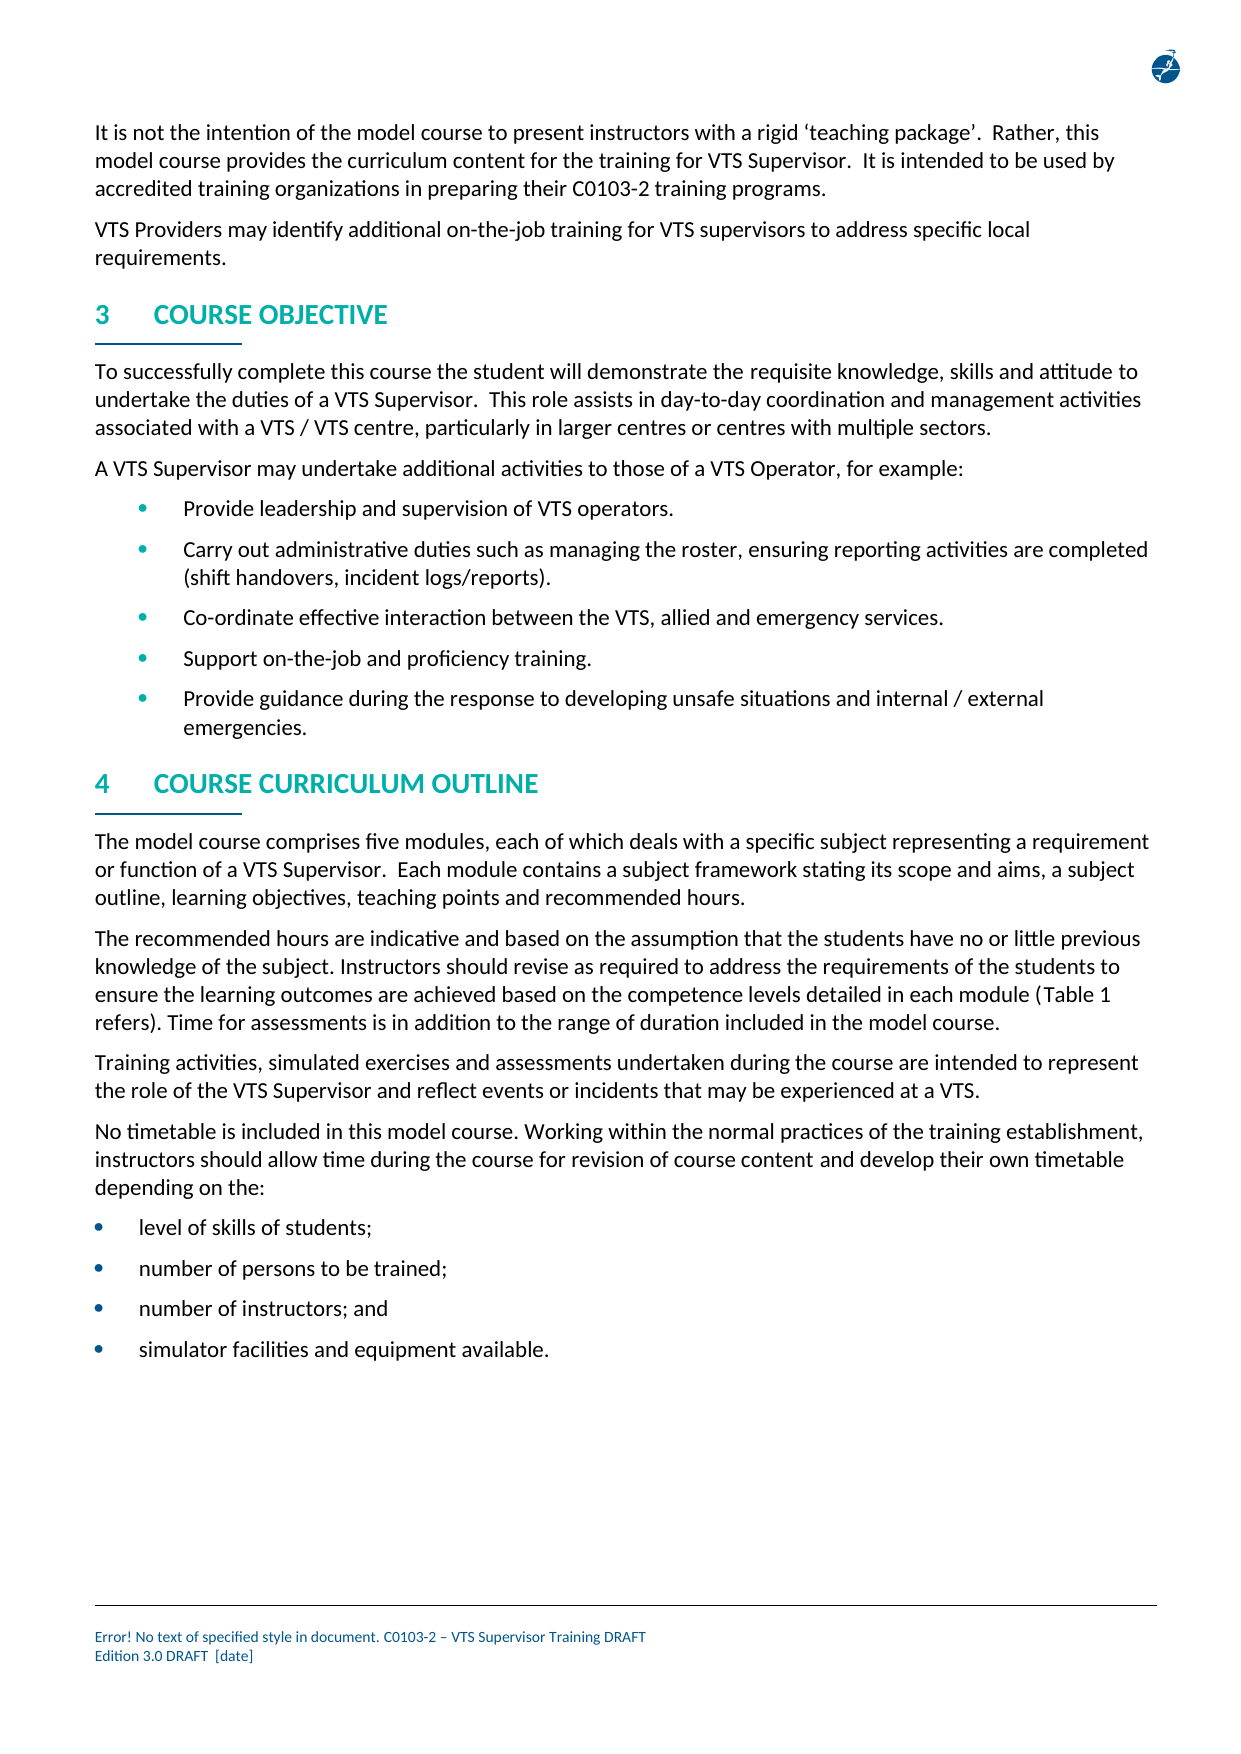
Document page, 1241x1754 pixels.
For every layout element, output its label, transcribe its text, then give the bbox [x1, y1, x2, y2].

text The recommended hours are indicative and based on the assumption that the students have no or little previous knowledge of the subject. Instructors should revise as required to address the requirements of the students to ensure the learning outcomes are achieved based on the competence levels detailed in each module (Table 1 refers). Time for assessments is in addition to the range of duration included in the model course. [94, 924, 1157, 1036]
subtitle Course Objective [94, 296, 1157, 331]
text level of skills of students; [94, 1213, 1157, 1242]
text Training activities, simulated exercises and assessments undertaken during the course are intended to represent the role of the VTS Supervisor and reflect events or incidents that may be experienced at a VTS. [94, 1048, 1157, 1104]
text No timetable is included in this model course. Working within the normal practices of the training establishment, instructors should allow time during the course for revision of course content and develop their own timetable depending on the: [94, 1117, 1157, 1201]
text Co-ordinate effective interaction between the VTS, allied and emergency services. [139, 603, 1157, 632]
text VTS Providers may identify additional on-the-job training for VTS supervisors to address specific local requirements. [94, 215, 1157, 271]
text number of instructors; and [94, 1294, 1157, 1323]
text It is not the intention of the model course to present instructors with a rigid ‘teaching package’. Rather, this model course provides the curriculum content for the training for VTS Supervisor. It is intended to be used by accredited training organizations in preparing their C0103-2 training programs. [94, 118, 1157, 202]
text The model course comprises five modules, each of which deals with a specific subject representing a requirement or function of a VTS Supervisor. Each module contains a subject framework stating its scope and aims, a subject outline, learning objectives, teaching points and recommended hours. [94, 827, 1157, 911]
text A VTS Supervisor may undertake additional activities to those of a VTS Operator, for example: [94, 454, 1157, 482]
text Provide leadership and supervision of VTS operators. [139, 494, 1157, 522]
text number of persons to be trained; [94, 1254, 1157, 1282]
text To successfully complete this course the student will demonstrate the requisite knowledge, skills and attitude to undertake the duties of a VTS Supervisor. This role assists in day-to-day coordination and management activities associated with a VTS / VTS centre, particularly in larger centres or centres with multiple sectors. [94, 357, 1157, 441]
text simulator facilities and equipment available. [94, 1335, 1157, 1363]
subtitle Course Curriculum Outline [94, 766, 1157, 801]
text Support on-the-job and proficiency training. [139, 644, 1157, 672]
text Provide guidance during the response to developing unsafe situations and internal / external emergencies. [139, 684, 1157, 741]
picture [1120, 0, 1239, 118]
text Carry out administrative duties such as managing the roster, ensuring reporting activities are completed (shift handovers, incident logs/reports). [139, 535, 1157, 591]
